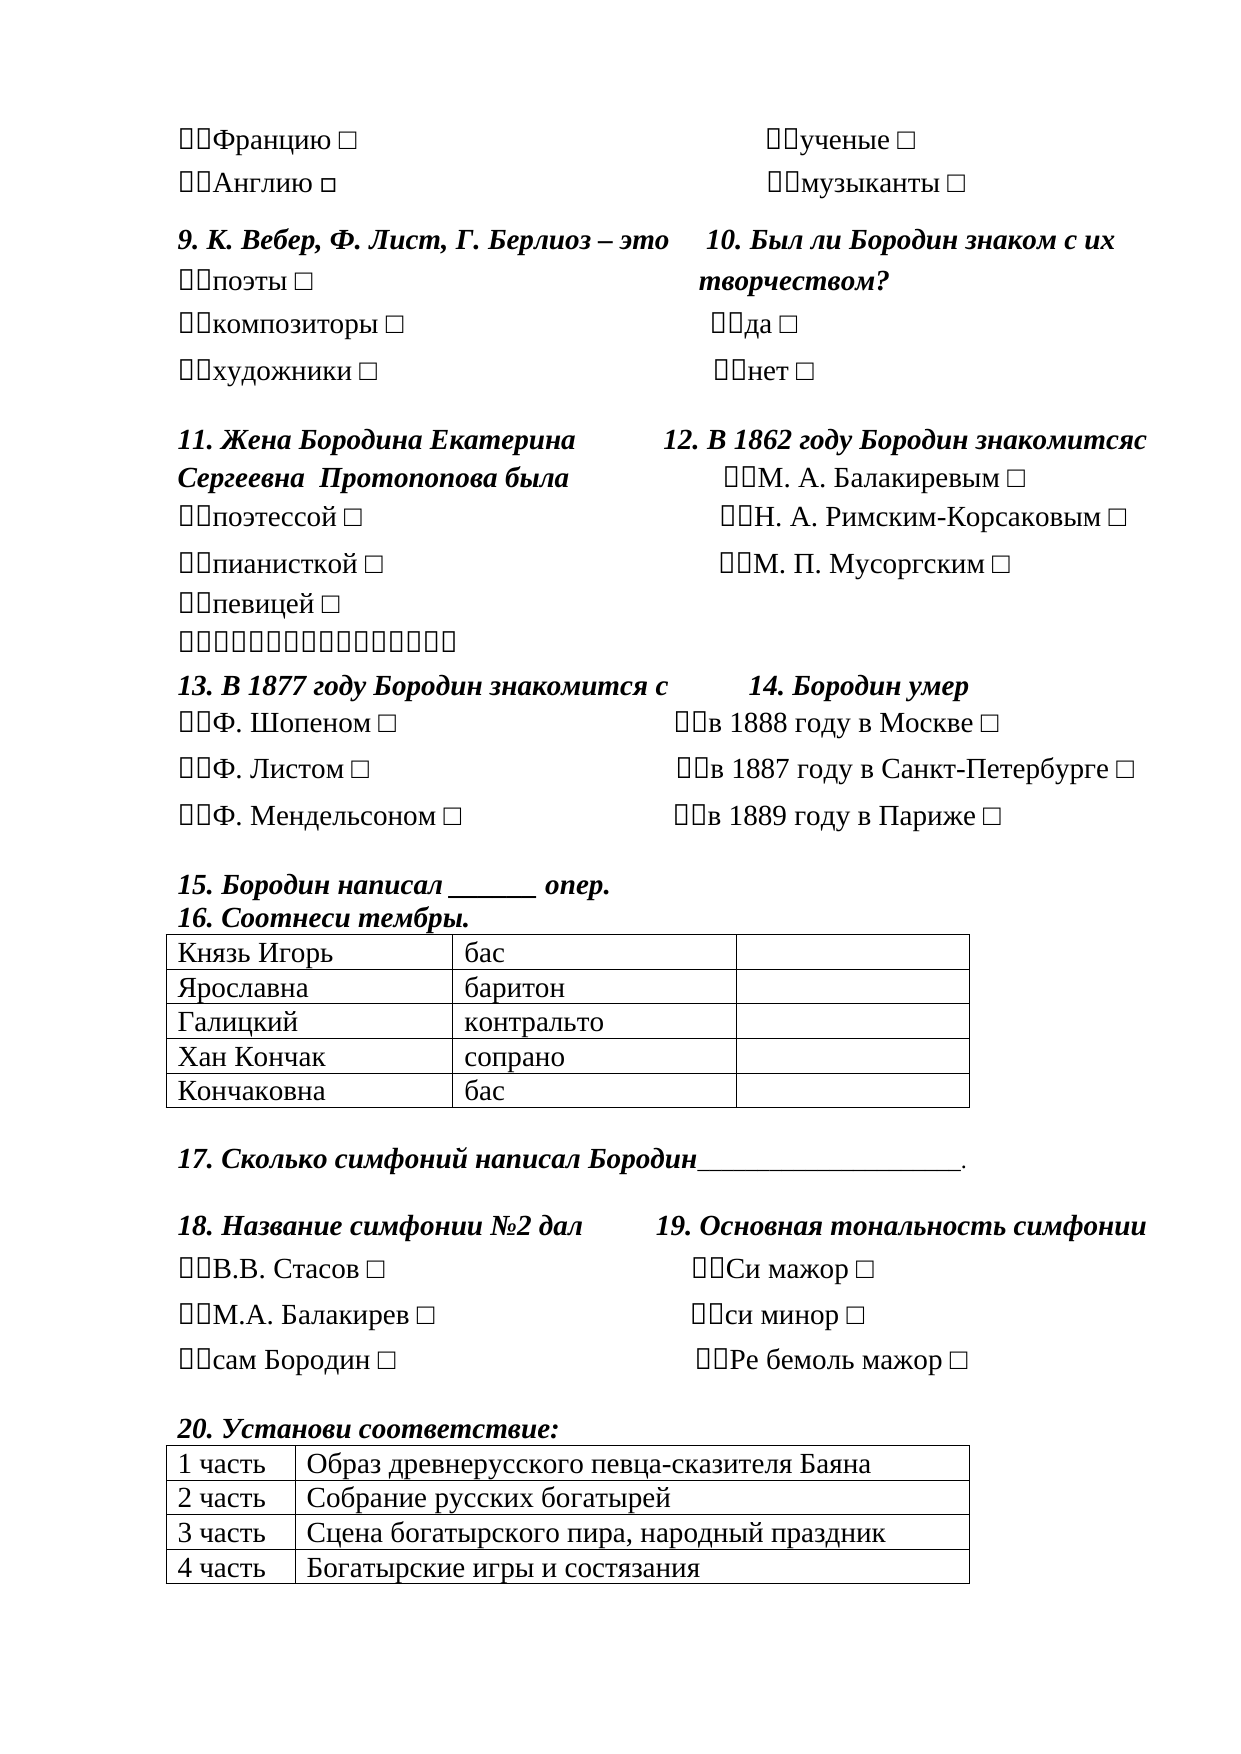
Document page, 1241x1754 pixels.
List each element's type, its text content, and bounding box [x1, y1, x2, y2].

table_cell Галицкий [167, 1004, 452, 1038]
table_header Образ древнерусского певца-сказителя Баяна [296, 1446, 969, 1479]
table_cell [737, 970, 969, 1003]
text поэтессой □ Н. А. Римским-Корсаковым □ [177, 496, 1152, 535]
text 16. Соотнеси тембры. [177, 901, 1152, 934]
table_cell сопрано [453, 1039, 736, 1072]
text пианисткой □ М. П. Мусоргским □ [177, 542, 1152, 582]
table_cell Кончаковна [167, 1074, 452, 1107]
text певицей □  [177, 582, 1152, 661]
text 13. В 1877 году Бородин знакомится с 14. Бородин умер [177, 668, 1152, 702]
table_cell 3 часть [167, 1515, 295, 1549]
text поэты □ творчеством? [177, 259, 1152, 299]
text Англию □ музыканты □ [177, 162, 1152, 201]
table_header бас [453, 935, 736, 969]
table_cell баритон [453, 970, 736, 1003]
table_cell Собрание русских богатырей [296, 1481, 969, 1514]
text Францию □ ученые □ [177, 118, 1152, 158]
table_cell 4 часть [167, 1550, 295, 1583]
table_cell 2 часть [167, 1481, 295, 1514]
text художники □ нет □ [177, 349, 1152, 389]
text 18. Название симфонии №2 дал 19. Основная тональность симфонии [177, 1208, 1152, 1242]
text М.А. Балакирев □ си минор □ [177, 1293, 1152, 1333]
text 15. Бородин написал ______ опер. [177, 867, 1152, 901]
text В.В. Стасов □ Си мажор □ [177, 1248, 1152, 1287]
text 17. Сколько симфоний написал Бородин______________________. [177, 1142, 1152, 1175]
text Ф. Листом □ в 1887 году в Санкт-Петербурге □ [177, 748, 1152, 787]
text 20. Установи соответствие: [177, 1411, 1152, 1445]
text Ф. Мендельсоном □ в 1889 году в Париже □ [177, 794, 1152, 833]
text композиторы □ да □ [177, 303, 1152, 342]
table_cell бас [453, 1074, 736, 1107]
text 9. К. Вебер, Ф. Лист, Г. Берлиоз – это 10. Был ли Бородин знаком с их [177, 222, 1152, 256]
table_header 1 часть [167, 1446, 295, 1479]
table_cell [737, 1039, 969, 1072]
table_cell [737, 1004, 969, 1038]
table_header Князь Игорь [167, 935, 452, 969]
table_cell Богатырские игры и состязания [296, 1550, 969, 1583]
table_cell контральто [453, 1004, 736, 1038]
table_header [737, 935, 969, 969]
text 11. Жена Бородина Екатерина 12. В 1862 году Бородин знакомитсяс Сергеевна Протопопова была М. А. Балакиревым □ [177, 422, 1152, 496]
text сам Бородин □ Ре бемоль мажор □ [177, 1338, 1152, 1378]
table_cell Ярославна [167, 970, 452, 1003]
table_cell Хан Кончак [167, 1039, 452, 1072]
table_cell [737, 1074, 969, 1107]
text Ф. Шопеном □ в 1888 году в Москве □ [177, 702, 1152, 741]
table_cell Сцена богатырского пира, народный праздник [296, 1515, 969, 1549]
